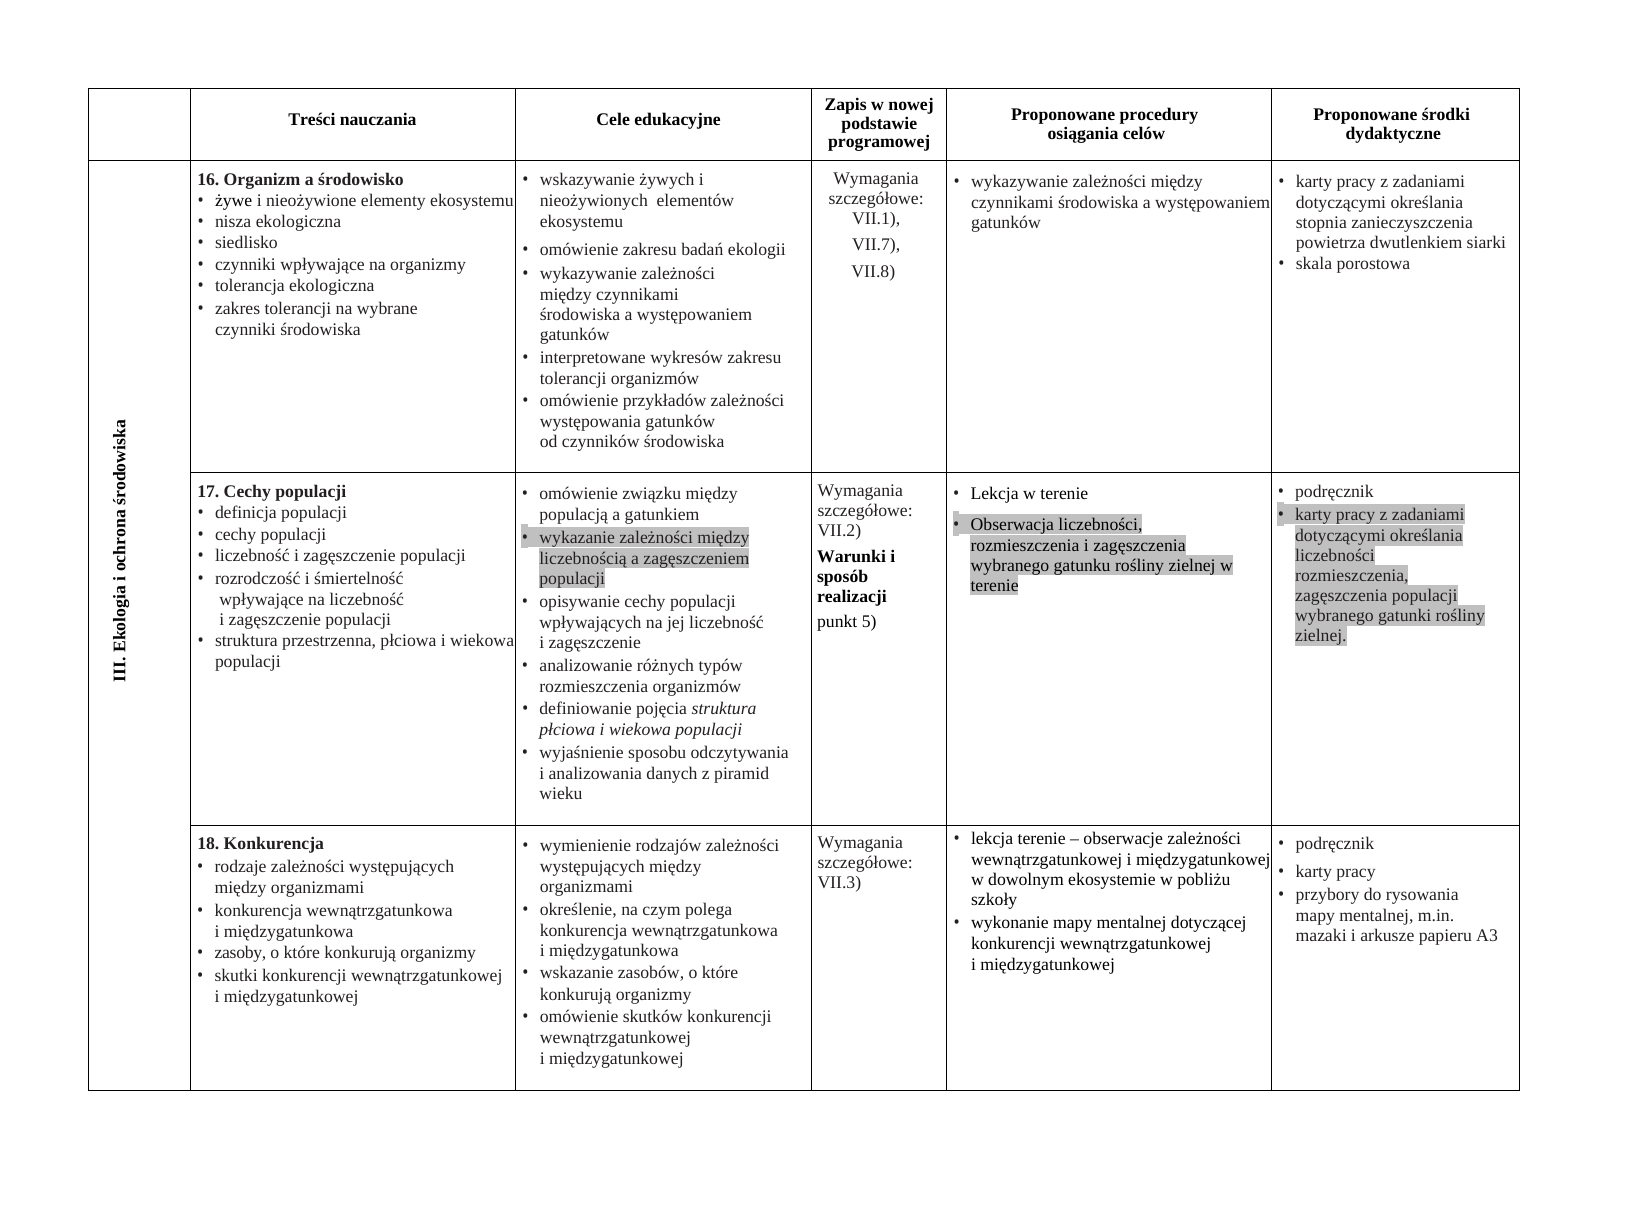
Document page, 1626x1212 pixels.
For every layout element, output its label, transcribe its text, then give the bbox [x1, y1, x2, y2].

table_cell Lekcja w terenie Obserwacja liczebności, rozmieszczenia i zagęszczenia wybranego gatunku rośliny zielnej w terenie [947, 473, 1271, 824]
table_cell Wymagania szczegółowe: VII.2) Warunki i sposób realizacji punkt 5) [812, 473, 946, 824]
table_cell karty pracy z zadaniami dotyczącymi określania stopnia zanieczyszczenia powietrza dwutlenkiem siarki skala porostowa [1272, 161, 1519, 472]
table_cell Wymagania szczegółowe: VII.1), VII.7), VII.8) [812, 161, 946, 472]
table_cell lekcja terenie – obserwacje zależności wewnątrzgatunkowej i międzygatunkowej w dowolnym ekosystemie w pobliżu szkoły wykonanie mapy mentalnej dotyczącej konkurencji wewnątrzgatunkowej i międzygatunkowej [947, 826, 1271, 1089]
table_header [89, 89, 190, 160]
table_cell Wymagania szczegółowe: VII.3) [812, 826, 946, 1089]
table_header Proponowane środki dydaktyczne [1272, 89, 1519, 160]
table_cell podręcznik karty pracy przybory do rysowania mapy mentalnej, m.in. mazaki i arkusze papieru A3 [1272, 826, 1519, 1089]
table_cell 16. Organizm a środowisko żywe i nieożywione elementy ekosystemu nisza ekologiczna siedlisko czynniki wpływające na organizmy tolerancja ekologiczna zakres tolerancji na wybrane czynniki środowiska [191, 161, 515, 472]
table_cell wymienienie rodzajów zależności występujących między organizmami określenie, na czym polega konkurencja wewnątrzgatunkowa i międzygatunkowa wskazanie zasobów, o które konkurują organizmy omówienie skutków konkurencji wewnątrzgatunkowej i międzygatunkowej [516, 826, 811, 1089]
table_header Treści nauczania [191, 89, 515, 160]
table_cell wskazywanie żywych i nieożywionych elementów ekosystemu omówienie zakresu badań ekologii wykazywanie zależności między czynnikami środowiska a występowaniem gatunków interpretowane wykresów zakresu tolerancji organizmów omówienie przykładów zależności występowania gatunków od czynników środowiska [516, 161, 811, 472]
table_header Proponowane procedury osiągania celów [947, 89, 1271, 160]
table_header Zapis w nowej podstawie programowej [812, 89, 946, 160]
table_header Cele edukacyjne [516, 89, 811, 160]
table_cell podręcznik karty pracy z zadaniami dotyczącymi określania liczebności rozmieszczenia, zagęszczenia populacji wybranego gatunki rośliny zielnej. [1272, 473, 1519, 824]
table_cell 17. Cechy populacji definicja populacji cechy populacji liczebność i zagęszczenie populacji rozrodczość i śmiertelność wpływające na liczebność i zagęszczenie populacji struktura przestrzenna, płciowa i wiekowa populacji [191, 473, 515, 824]
table_cell III. Ekologia i ochrona środowiska [89, 161, 190, 1089]
table_cell omówienie związku między populacją a gatunkiem wykazanie zależności między liczebnością a zagęszczeniem populacji opisywanie cechy populacji wpływających na jej liczebność i zagęszczenie analizowanie różnych typów rozmieszczenia organizmów definiowanie pojęcia struktura płciowa i wiekowa populacji wyjaśnienie sposobu odczytywania i analizowania danych z piramid wieku [516, 473, 811, 824]
table_cell wykazywanie zależności między czynnikami środowiska a występowaniem gatunków [947, 161, 1271, 472]
table_cell 18. Konkurencja rodzaje zależności występujących między organizmami konkurencja wewnątrzgatunkowa i międzygatunkowa zasoby, o które konkurują organizmy skutki konkurencji wewnątrzgatunkowej i międzygatunkowej [191, 826, 515, 1089]
